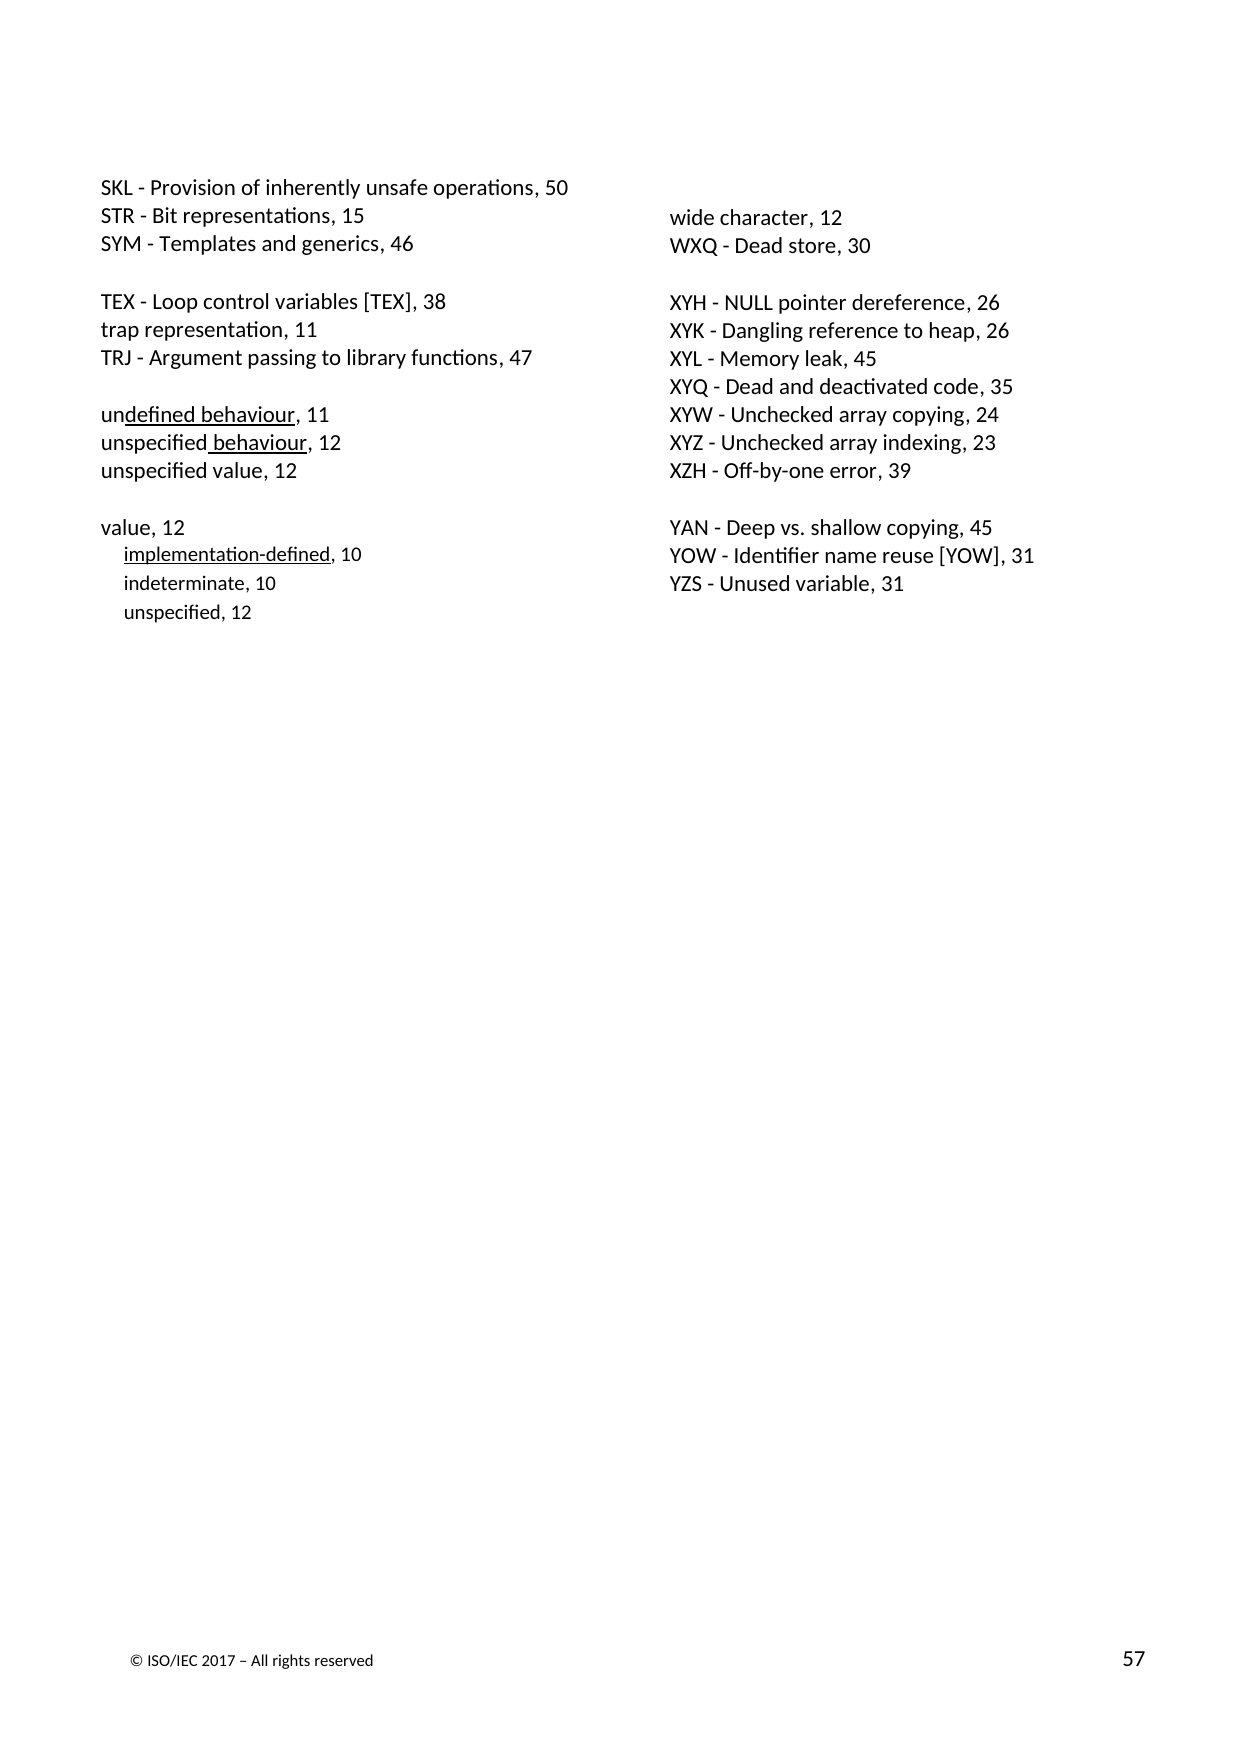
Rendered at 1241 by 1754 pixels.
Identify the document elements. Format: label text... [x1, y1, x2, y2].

text YAN - Deep vs. shallow copying, 45 [669, 513, 1164, 541]
text indeterminate, 10 [123, 570, 594, 596]
text SKL - Provision of inherently unsafe operations, 50 [101, 173, 594, 202]
text WXQ - Dead store, 30 [669, 231, 1164, 259]
text unspecified, 12 [123, 599, 594, 625]
text TEX - Loop control variables [TEX], 38 [101, 287, 594, 315]
text YOW - Identifier name reuse [YOW], 31 [669, 541, 1164, 569]
text SYM - Templates and generics, 46 [101, 229, 594, 258]
text wide character, 12 [669, 203, 1164, 231]
text XZH - Off-by-one error, 39 [669, 456, 1164, 484]
text trap representation, 11 [101, 315, 594, 343]
text XYL - Memory leak, 45 [669, 344, 1164, 372]
text XYK - Dangling reference to heap, 26 [669, 316, 1164, 344]
text XYH - NULL pointer dereference, 26 [669, 288, 1164, 316]
text undefined behaviour, 11 [101, 400, 594, 428]
text XYQ - Dead and deactivated code, 35 [669, 372, 1164, 400]
text implementation-defined, 10 [123, 541, 594, 567]
text value, 12 [101, 513, 594, 541]
text unspecified behaviour, 12 [101, 428, 594, 456]
text XYW - Unchecked array copying, 24 [669, 400, 1164, 428]
text XYZ - Unchecked array indexing, 23 [669, 428, 1164, 456]
text unspecified value, 12 [101, 456, 594, 484]
text STR - Bit representations, 15 [101, 202, 594, 229]
text YZS - Unused variable, 31 [669, 569, 1164, 597]
text TRJ - Argument passing to library functions, 47 [101, 343, 594, 371]
